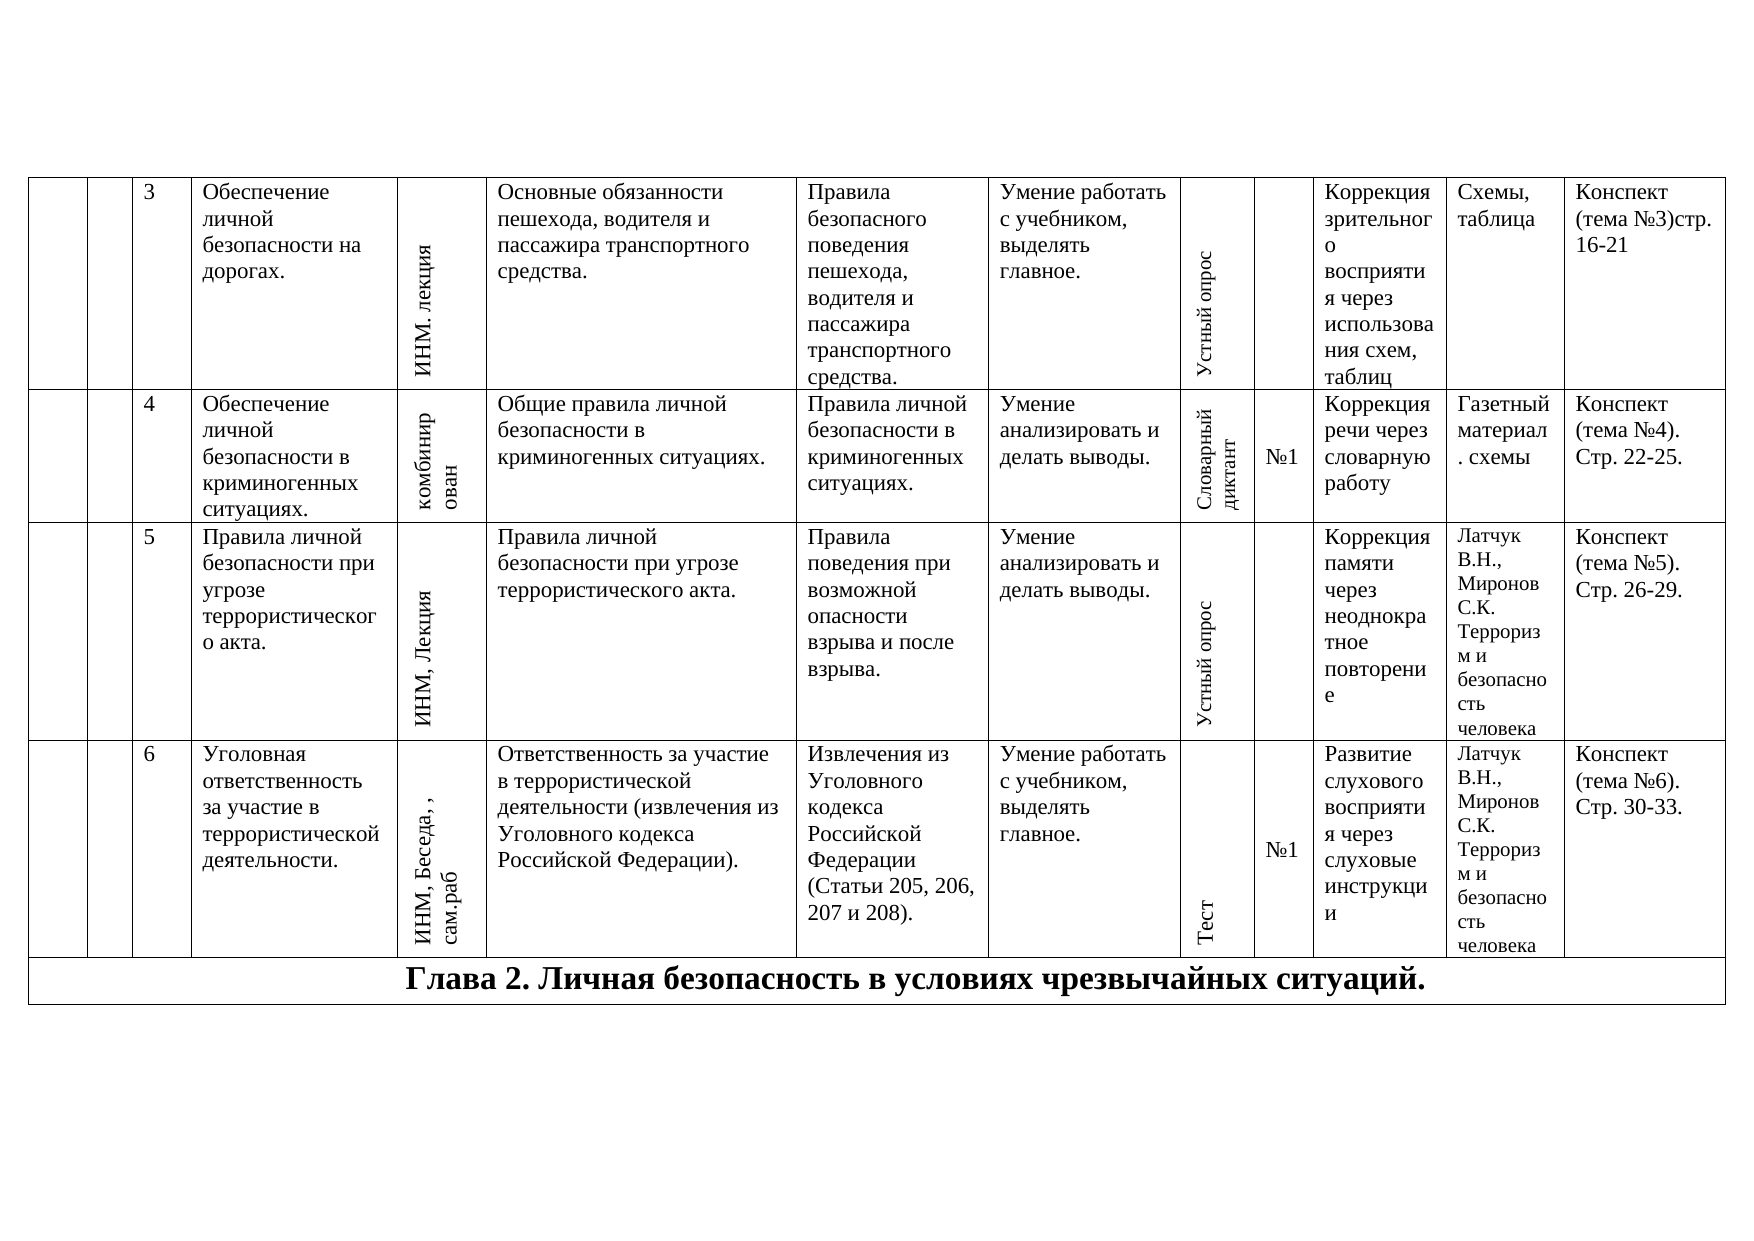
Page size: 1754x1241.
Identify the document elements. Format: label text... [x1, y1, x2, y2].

table_cell Словарный диктант [1181, 390, 1254, 522]
table_cell ИНМ, Беседа, , сам.раб [398, 741, 486, 957]
table_cell Тест [1181, 741, 1254, 957]
table_cell Устный опрос [1181, 523, 1254, 739]
table_cell [88, 523, 132, 739]
table_cell Конспект (тема №4). Стр. 22-25. [1565, 390, 1725, 522]
table_cell [88, 390, 132, 522]
table_cell №1 [1255, 390, 1313, 522]
table_cell Уголовная ответственность за участие в террористической деятельности. [192, 741, 397, 957]
table_cell Обеспечение личной безопасности в криминогенных ситуациях. [192, 390, 397, 522]
table_cell Конспект (тема №6). Стр. 30-33. [1565, 741, 1725, 957]
table_cell Коррекция зрительного восприятия через использования схем, таблиц [1314, 178, 1446, 389]
table_cell Схемы, таблица [1447, 178, 1564, 389]
table_cell комбинирован [398, 390, 486, 522]
table_cell Основные обязанности пешехода, водителя и пассажира транспортного средства. [487, 178, 796, 389]
table_cell [88, 741, 132, 957]
table_cell [1255, 178, 1313, 389]
table_cell Ответственность за участие в террористической деятельности (извлечения из Уголовного кодекса Российской Федерации). [487, 741, 796, 957]
table_cell ИНМ. лекция [398, 178, 486, 389]
table_cell Латчук В.Н., Миронов С.К. Терроризм и безопасность человека [1447, 741, 1564, 957]
table_cell 3 [133, 178, 191, 389]
table_cell Правила личной безопасности при угрозе террористического акта. [487, 523, 796, 739]
table_cell [29, 390, 87, 522]
table_cell Коррекция речи через словарную работу [1314, 390, 1446, 522]
table_cell Умение работать с учебником, выделять главное. [989, 741, 1180, 957]
table_cell Умение анализировать и делать выводы. [989, 390, 1180, 522]
table_cell Газетный материал. схемы [1447, 390, 1564, 522]
table_cell Глава 2. Личная безопасность в условиях чрезвычайных ситуаций. [106, 958, 1725, 1003]
table_cell Конспект (тема №3)стр. 16-21 [1565, 178, 1725, 389]
table_cell Коррекция памяти через неоднократное повторение [1314, 523, 1446, 739]
table_cell [29, 523, 87, 739]
table_cell Общие правила личной безопасности в криминогенных ситуациях. [487, 390, 796, 522]
table_cell [88, 178, 132, 389]
table_cell 5 [133, 523, 191, 739]
table_cell [29, 958, 106, 1003]
table_cell Правила личной безопасности при угрозе террористического акта. [192, 523, 397, 739]
table_cell Извлечения из Уголовного кодекса Российской Федерации (Статьи 205, 206, 207 и 208). [797, 741, 988, 957]
table_cell Умение работать с учебником, выделять главное. [989, 178, 1180, 389]
table_cell Устный опрос [1181, 178, 1254, 389]
table_cell [29, 741, 87, 957]
table_cell Латчук В.Н., Миронов С.К. Терроризм и безопасность человека [1447, 523, 1564, 739]
table_cell Развитие слухового восприятия через слуховые инструкции [1314, 741, 1446, 957]
table_cell Обеспечение личной безопасности на дорогах. [192, 178, 397, 389]
table_cell Умение анализировать и делать выводы. [989, 523, 1180, 739]
table_cell Правила поведения при возможной опасности взрыва и после взрыва. [797, 523, 988, 739]
table_cell Конспект (тема №5). Стр. 26-29. [1565, 523, 1725, 739]
table_cell 4 [133, 390, 191, 522]
table_cell ИНМ, Лекция [398, 523, 486, 739]
table_cell 6 [133, 741, 191, 957]
table_cell Правила безопасного поведения пешехода, водителя и пассажира транспортного средства. [797, 178, 988, 389]
table_cell [1255, 523, 1313, 739]
table_cell Правила личной безопасности в криминогенных ситуациях. [797, 390, 988, 522]
table_cell [29, 178, 87, 389]
table_cell №1 [1255, 741, 1313, 957]
